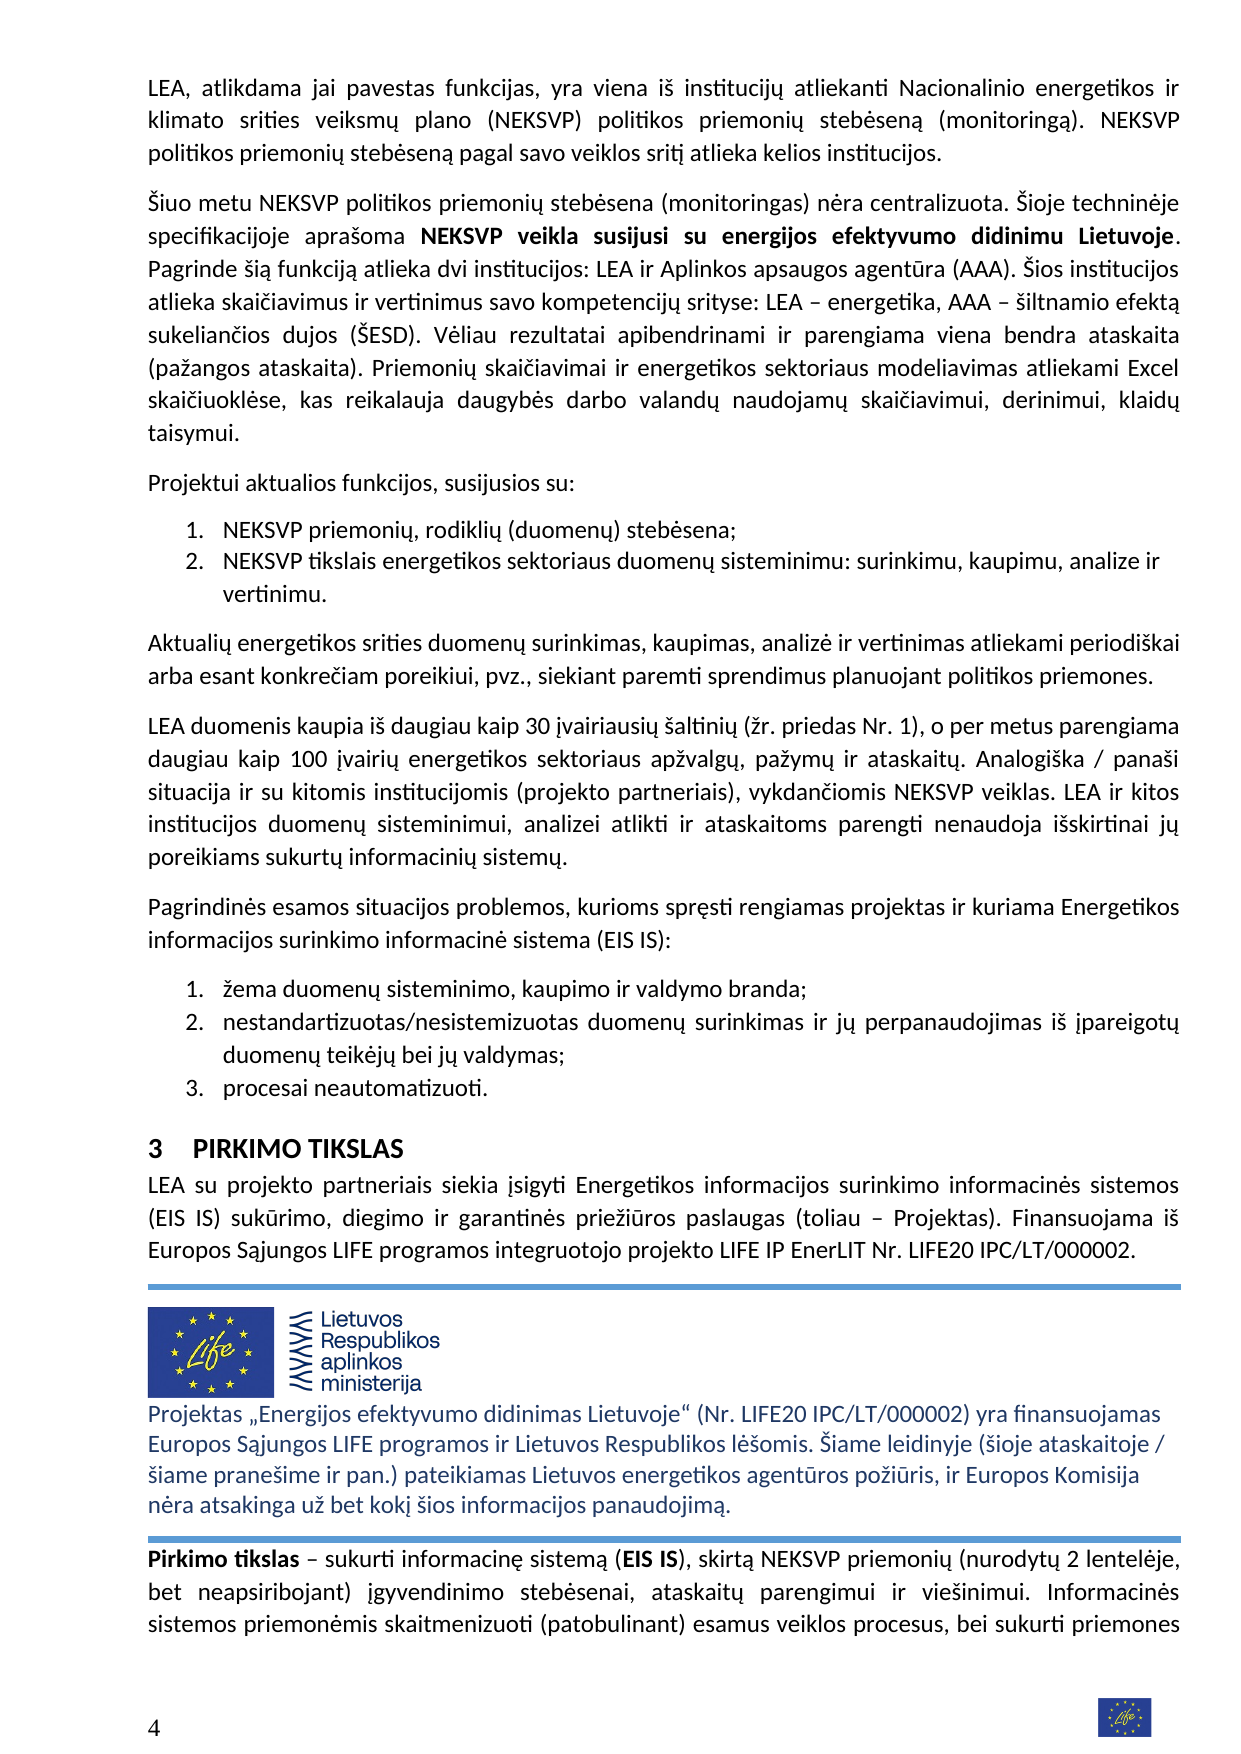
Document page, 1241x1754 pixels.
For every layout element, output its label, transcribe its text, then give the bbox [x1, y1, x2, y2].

text Šiuo metu NEKSVP politikos priemonių stebėsena (monitoringas) nėra centralizuota. Šioje techninėje specifikacijoje aprašoma NEKSVP veikla susijusi su energijos efektyvumo didinimu Lietuvoje. Pagrinde šią funkciją atlieka dvi institucijos: LEA ir Aplinkos apsaugos agentūra (AAA). Šios institucijos atlieka skaičiavimus ir vertinimus savo kompetencijų srityse: LEA – energetika, AAA – šiltnamio efektą sukeliančios dujos (ŠESD). Vėliau rezultatai apibendrinami ir parengiama viena bendra ataskaita (pažangos ataskaita). Priemonių skaičiavimai ir energetikos sektoriaus modeliavimas atliekami Excel skaičiuoklėse, kas reikalauja daugybės darbo valandų naudojamų skaičiavimui, derinimui, klaidų taisymui. [148, 187, 1181, 448]
subtitle PIRKIMO TIKSLAS [148, 1130, 1181, 1166]
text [148, 1543, 1181, 1639]
list NEKSVP priemonių, rodiklių (duomenų) stebėsena; [185, 514, 1181, 545]
text LEA su projekto partneriais siekia įsigyti Energetikos informacijos surinkimo informacinės sistemos (EIS IS) sukūrimo, diegimo ir garantinės priežiūros paslaugas (toliau – Projektas). Finansuojama iš Europos Sąjungos LIFE programos integruotojo projekto LIFE IP EnerLIT Nr. LIFE20 IPC/LT/000002. [148, 1169, 1181, 1265]
list žema duomenų sisteminimo, kaupimo ir valdymo branda; [185, 974, 1181, 1004]
list NEKSVP tikslais energetikos sektoriaus duomenų sisteminimu: surinkimu, kaupimu, analize ir vertinimu. [185, 545, 1181, 608]
text Aktualių energetikos srities duomenų surinkimas, kaupimas, analizė ir vertinimas atliekami periodiškai arba esant konkrečiam poreikiui, pvz., siekiant paremti sprendimus planuojant politikos priemones. [148, 627, 1181, 691]
list procesai neautomatizuoti. [185, 1072, 1181, 1103]
picture [1098, 1698, 1152, 1737]
picture [147, 1307, 275, 1398]
text Projektas „Energijos efektyvumo didinimas Lietuvoje“ (Nr. LIFE20 IPC/LT/000002) yra finansuojamas Europos Sąjungos LIFE programos ir Lietuvos Respublikos lėšomis. Šiame leidinyje (šioje ataskaitoje / šiame pranešime ir pan.) pateikiamas Lietuvos energetikos agentūros požiūris, ir Europos Komisija nėra atsakinga už bet kokį šios informacijos panaudojimą. [148, 1375, 1181, 1536]
text LEA duomenis kaupia iš daugiau kaip 30 įvairiausių šaltinių (žr. priedas Nr. 1), o per metus parengiama daugiau kaip 100 įvairių energetikos sektoriaus apžvalgų, pažymų ir ataskaitų. Analogiška / panaši situacija ir su kitomis institucijomis (projekto partneriais), vykdančiomis NEKSVP veiklas. LEA ir kitos institucijos duomenų sisteminimui, analizei atlikti ir ataskaitoms parengti nenaudoja išskirtinai jų poreikiams sukurtų informacinių sistemų. [148, 710, 1181, 872]
text Pagrindinės esamos situacijos problemos, kurioms spręsti rengiamas projektas ir kuriama Energetikos informacijos surinkimo informacinė sistema (EIS IS): [148, 891, 1181, 954]
text Projektui aktualios funkcijos, susijusios su: [148, 467, 1181, 498]
picture [286, 1307, 443, 1398]
list nestandartizuotas/nesistemizuotas duomenų surinkimas ir jų perpanaudojimas iš įpareigotų duomenų teikėjų bei jų valdymas; [185, 1007, 1181, 1070]
text LEA, atlikdama jai pavestas funkcijas, yra viena iš institucijų atliekanti Nacionalinio energetikos ir klimato srities veiksmų plano (NEKSVP) politikos priemonių stebėseną (monitoringą). NEKSVP politikos priemonių stebėseną pagal savo veiklos sritį atlieka kelios institucijos. [148, 72, 1181, 168]
